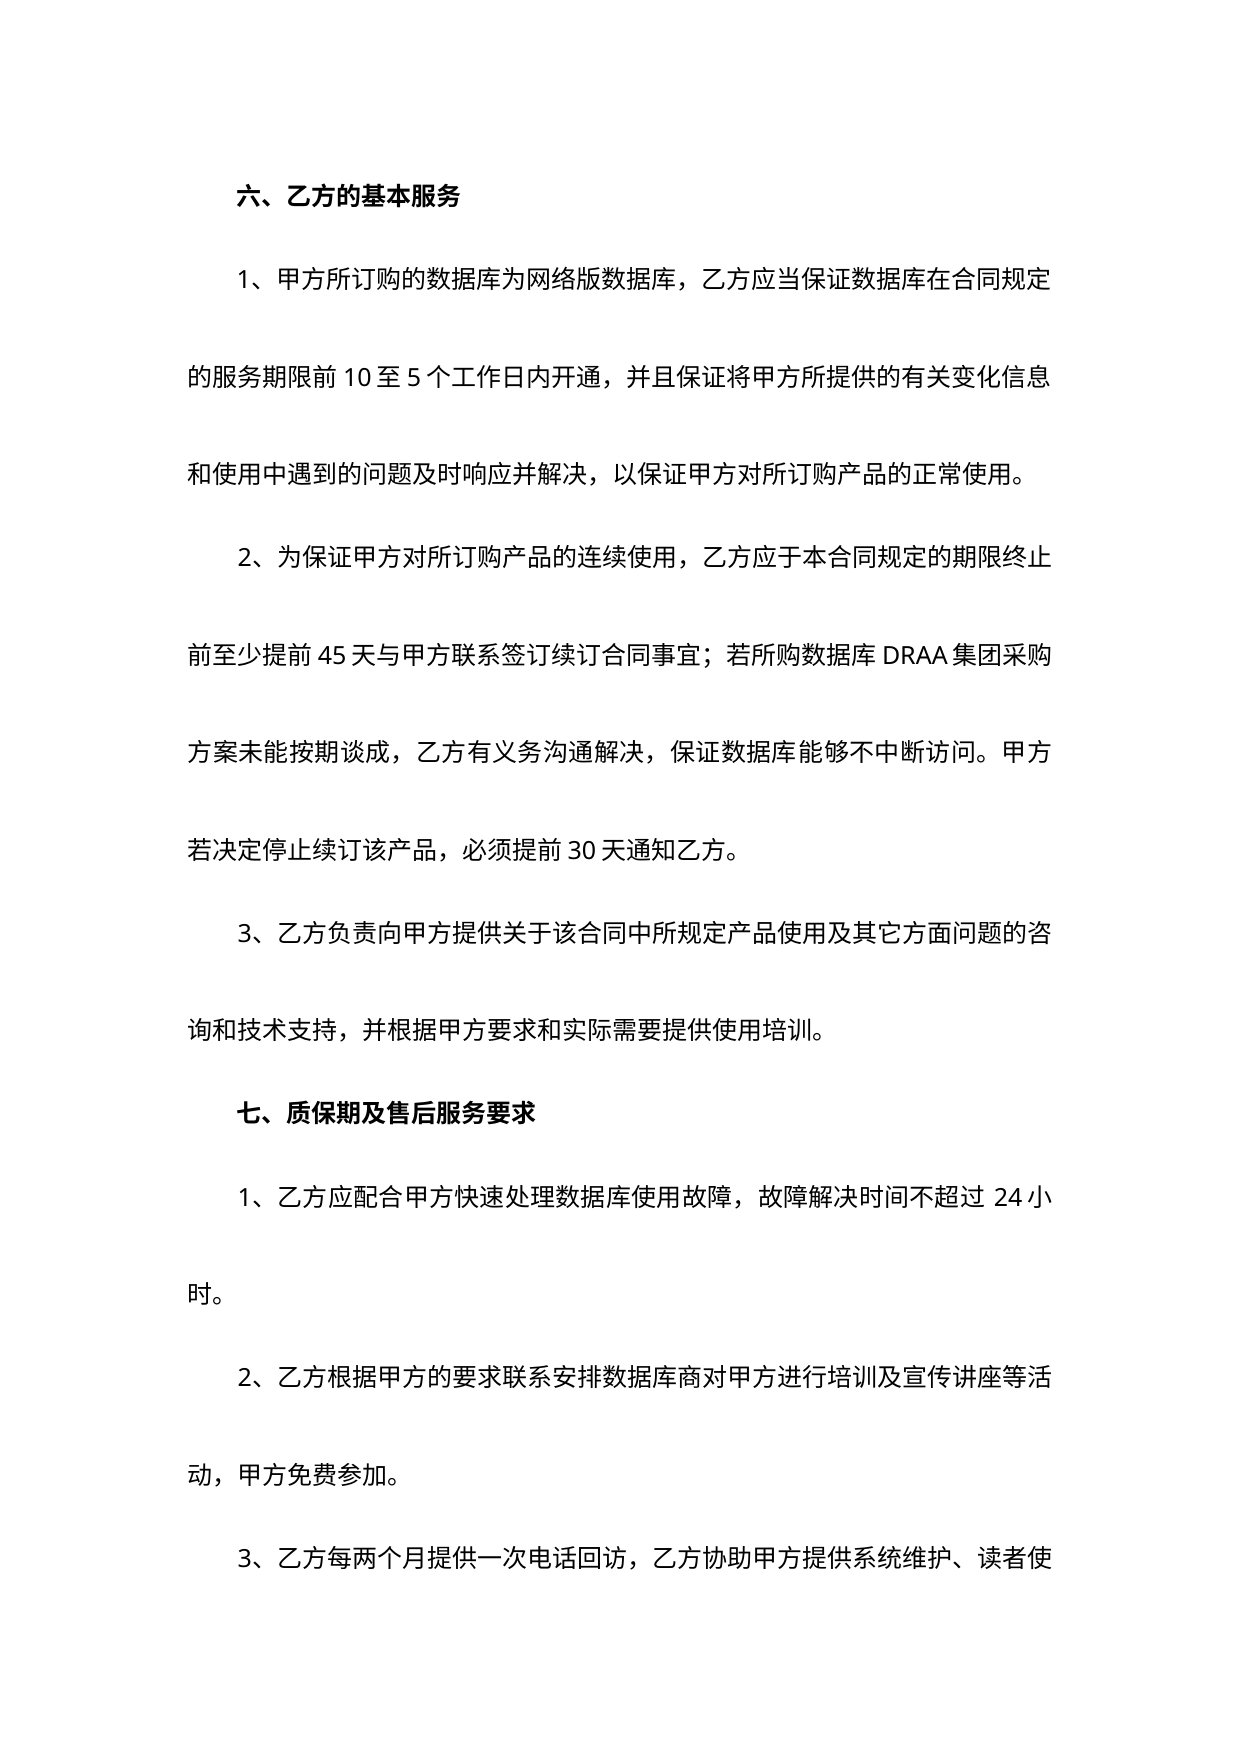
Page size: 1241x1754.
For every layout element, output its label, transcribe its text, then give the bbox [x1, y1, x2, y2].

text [187, 1524, 1053, 1589]
text 3、乙方负责向甲方提供关于该合同中所规定产品使用及其它方面问题的咨询和技术支持，并根据甲方要求和实际需要提供使用培训。 [187, 899, 1053, 1061]
text 2、为保证甲方对所订购产品的连续使用，乙方应于本合同规定的期限终止前至少提前45天与甲方联系签订续订合同事宜；若所购数据库DRAA集团采购方案未能按期谈成，乙方有义务沟通解决，保证数据库能够不中断访问。甲方若决定停止续订该产品，必须提前30天通知乙方。 [187, 523, 1053, 881]
text 六、乙方的基本服务 [187, 162, 1053, 227]
text 1、甲方所订购的数据库为网络版数据库，乙方应当保证数据库在合同规定的服务期限前10至5个工作日内开通，并且保证将甲方所提供的有关变化信息和使用中遇到的问题及时响应并解决，以保证甲方对所订购产品的正常使用。 [187, 245, 1053, 505]
text 2、乙方根据甲方的要求联系安排数据库商对甲方进行培训及宣传讲座等活动，甲方免费参加。 [187, 1343, 1053, 1506]
text 1、乙方应配合甲方快速处理数据库使用故障，故障解决时间不超过24小时。 [187, 1163, 1053, 1325]
text 七、质保期及售后服务要求 [187, 1079, 1053, 1144]
